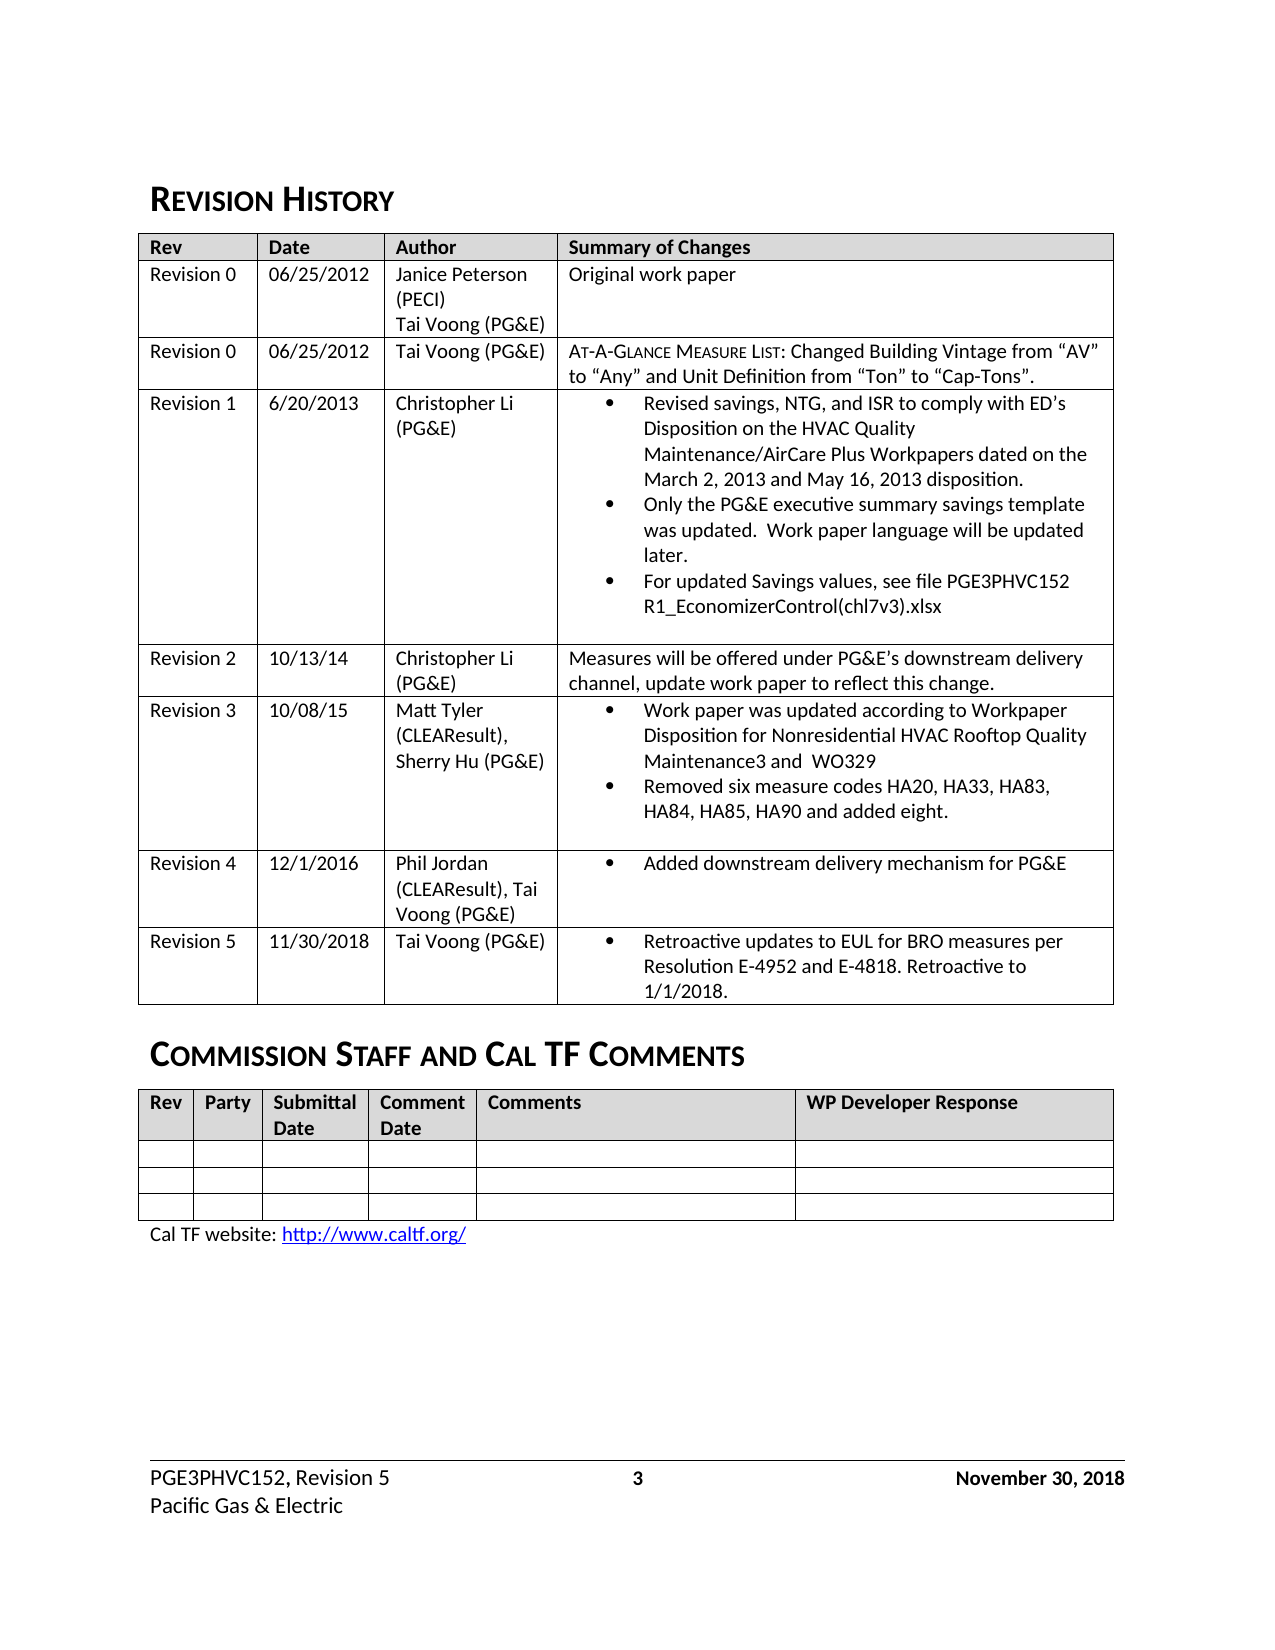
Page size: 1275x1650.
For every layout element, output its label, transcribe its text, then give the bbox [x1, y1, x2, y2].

table_cell Matt Tyler (CLEAResult), Sherry Hu (PG&E) [385, 697, 557, 849]
table_header Rev [139, 234, 257, 260]
table_cell Revision 0 [139, 338, 257, 389]
table_cell [477, 1141, 795, 1167]
table_cell Added downstream delivery mechanism for PG&E [558, 851, 1113, 927]
table_cell [369, 1194, 476, 1220]
table_cell Tai Voong (PG&E) [385, 338, 557, 389]
table_cell 06/25/2012 [258, 261, 384, 337]
table_cell Original work paper [558, 261, 1113, 337]
table_header Party [194, 1090, 262, 1140]
table_cell Revised savings, NTG, and ISR to comply with ED’s Disposition on the HVAC Quality Maintenance/AirCare Plus Workpapers dated on the March 2, 2013 and May 16, 2013 disposition. Only the PG&E executive summary savings template was updated. Work paper language will be updated later. For updated Savings values, see file PGE3PHVC152 R1_EconomizerControl(chl7v3).xlsx [558, 390, 1113, 644]
table_cell [263, 1141, 368, 1167]
table_cell 10/08/15 [258, 697, 384, 849]
table_cell [194, 1168, 262, 1193]
table_header Comments [477, 1090, 795, 1140]
table_cell Revision 2 [139, 645, 257, 696]
subtitle Commission Staff and Cal TF Comments [150, 1030, 1125, 1076]
table_header WP Developer Response [796, 1090, 1113, 1140]
table_cell Work paper was updated according to Workpaper Disposition for Nonresidential HVAC Rooftop Quality Maintenance3 and WO329 Removed six measure codes HA20, HA33, HA83, HA84, HA85, HA90 and added eight. [558, 697, 1113, 849]
table_header Summary of Changes [558, 234, 1113, 260]
table_cell 11/30/2018 [258, 928, 384, 1004]
table_cell Revision 5 [139, 928, 257, 1004]
table_header Submittal Date [263, 1090, 368, 1140]
table_cell [139, 1141, 193, 1167]
table_cell [139, 1194, 193, 1220]
table_cell [263, 1168, 368, 1193]
table_header Comment Date [369, 1090, 476, 1140]
subtitle Revision History [150, 175, 1125, 221]
table_cell [369, 1141, 476, 1167]
text Cal TF website: http://www.caltf.org/ [150, 1221, 1125, 1246]
table_cell 6/20/2013 [258, 390, 384, 644]
table_cell Revision 4 [139, 851, 257, 927]
table_cell Phil Jordan (CLEAResult), Tai Voong (PG&E) [385, 851, 557, 927]
table_cell 06/25/2012 [258, 338, 384, 389]
table_cell [477, 1194, 795, 1220]
table_cell Revision 1 [139, 390, 257, 644]
table_cell [194, 1194, 262, 1220]
table_cell [796, 1141, 1113, 1167]
table_cell Janice Peterson (PECI) Tai Voong (PG&E) [385, 261, 557, 337]
table_cell [194, 1141, 262, 1167]
table_header Author [385, 234, 557, 260]
table_header Rev [139, 1090, 193, 1140]
table_cell 10/13/14 [258, 645, 384, 696]
table_cell [263, 1194, 368, 1220]
table_cell [139, 1168, 193, 1193]
table_cell Tai Voong (PG&E) [385, 928, 557, 1004]
table_header Date [258, 234, 384, 260]
table_cell [369, 1168, 476, 1193]
table_cell At-A-Glance Measure List: Changed Building Vintage from “AV” to “Any” and Unit Definition from “Ton” to “Cap-Tons”. [558, 338, 1113, 389]
table_cell Revision 0 [139, 261, 257, 337]
table_cell [796, 1168, 1113, 1193]
table_cell Christopher Li (PG&E) [385, 645, 557, 696]
table_cell Measures will be offered under PG&E’s downstream delivery channel, update work paper to reflect this change. [558, 645, 1113, 696]
table_cell [477, 1168, 795, 1193]
table_cell Christopher Li (PG&E) [385, 390, 557, 644]
table_cell 12/1/2016 [258, 851, 384, 927]
table_cell [796, 1194, 1113, 1220]
table_cell Retroactive updates to EUL for BRO measures per Resolution E-4952 and E-4818. Retroactive to 1/1/2018. [558, 928, 1113, 1004]
table_cell Revision 3 [139, 697, 257, 849]
